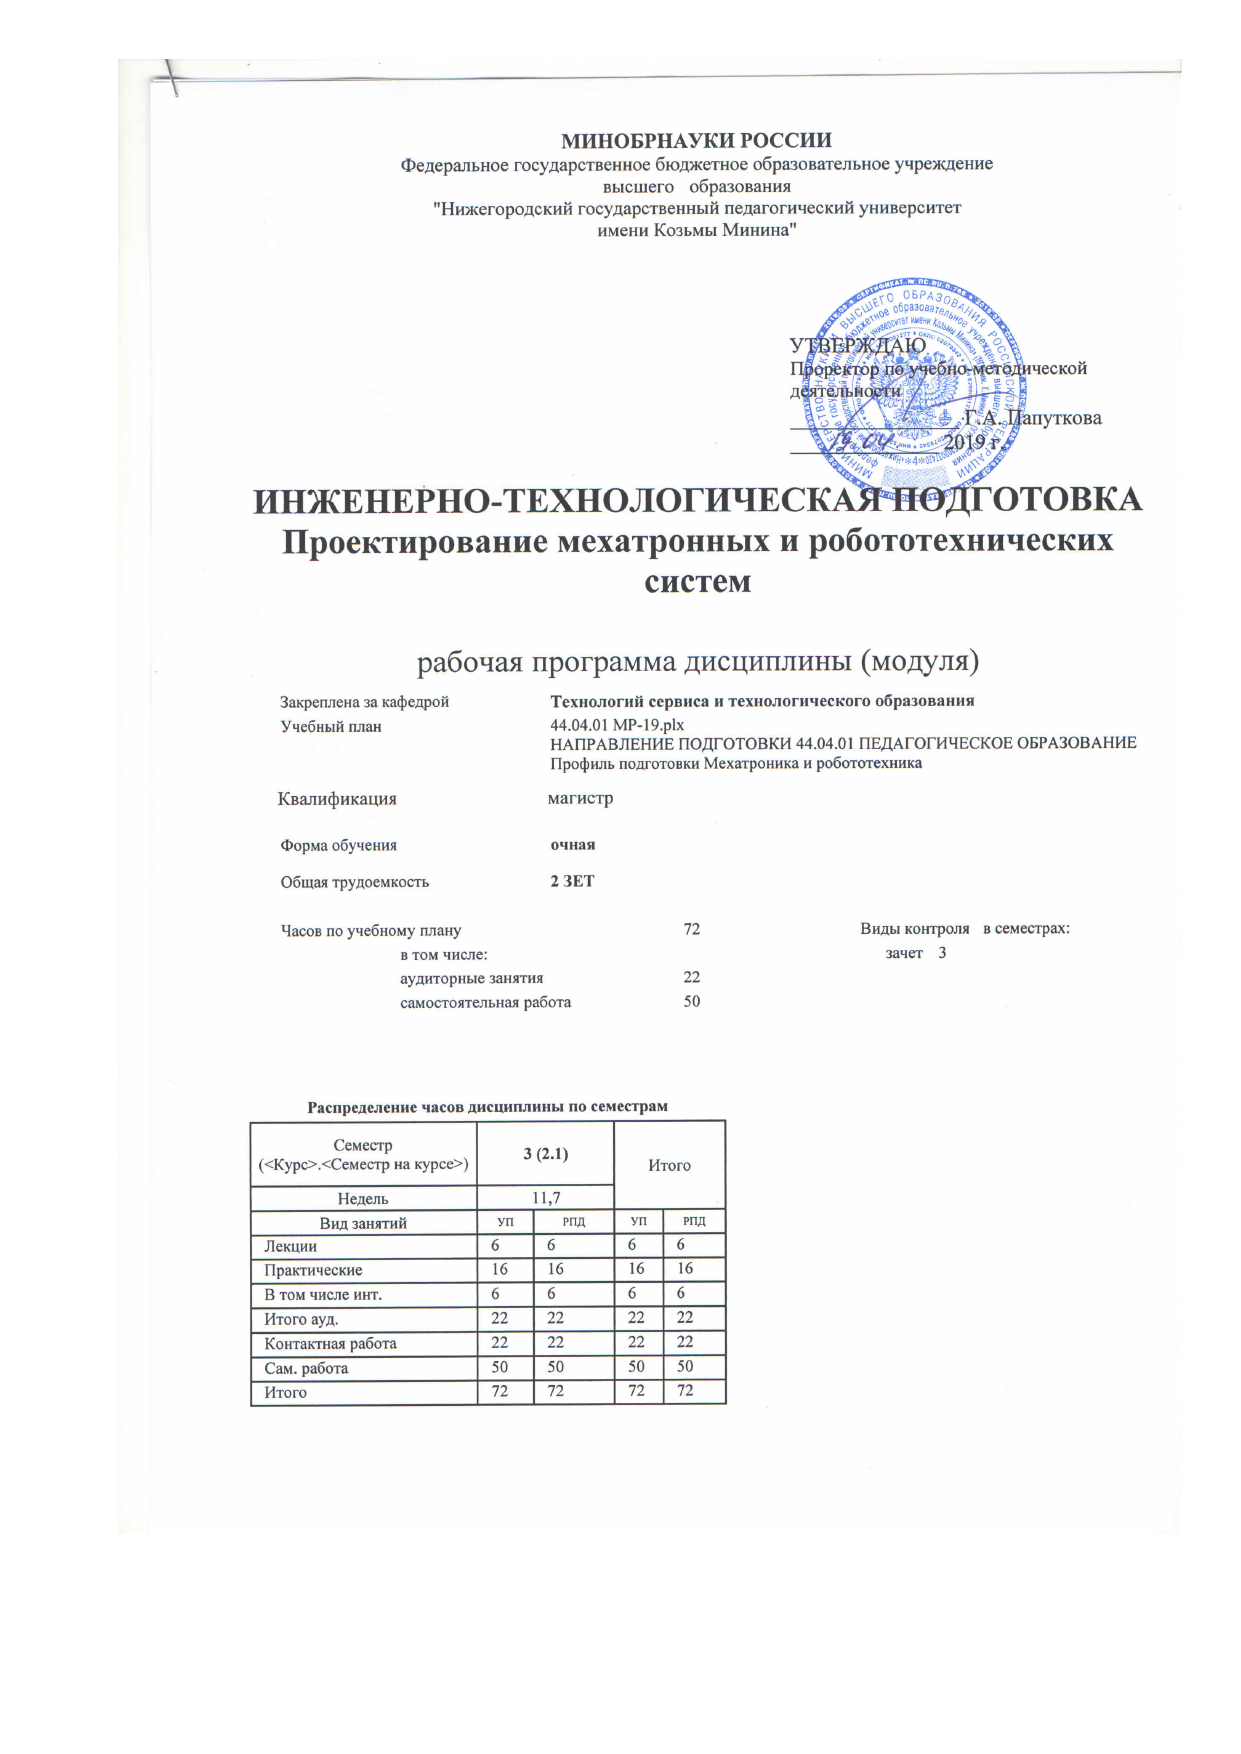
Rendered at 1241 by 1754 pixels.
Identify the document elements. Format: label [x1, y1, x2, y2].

picture [118, 59, 1182, 1534]
